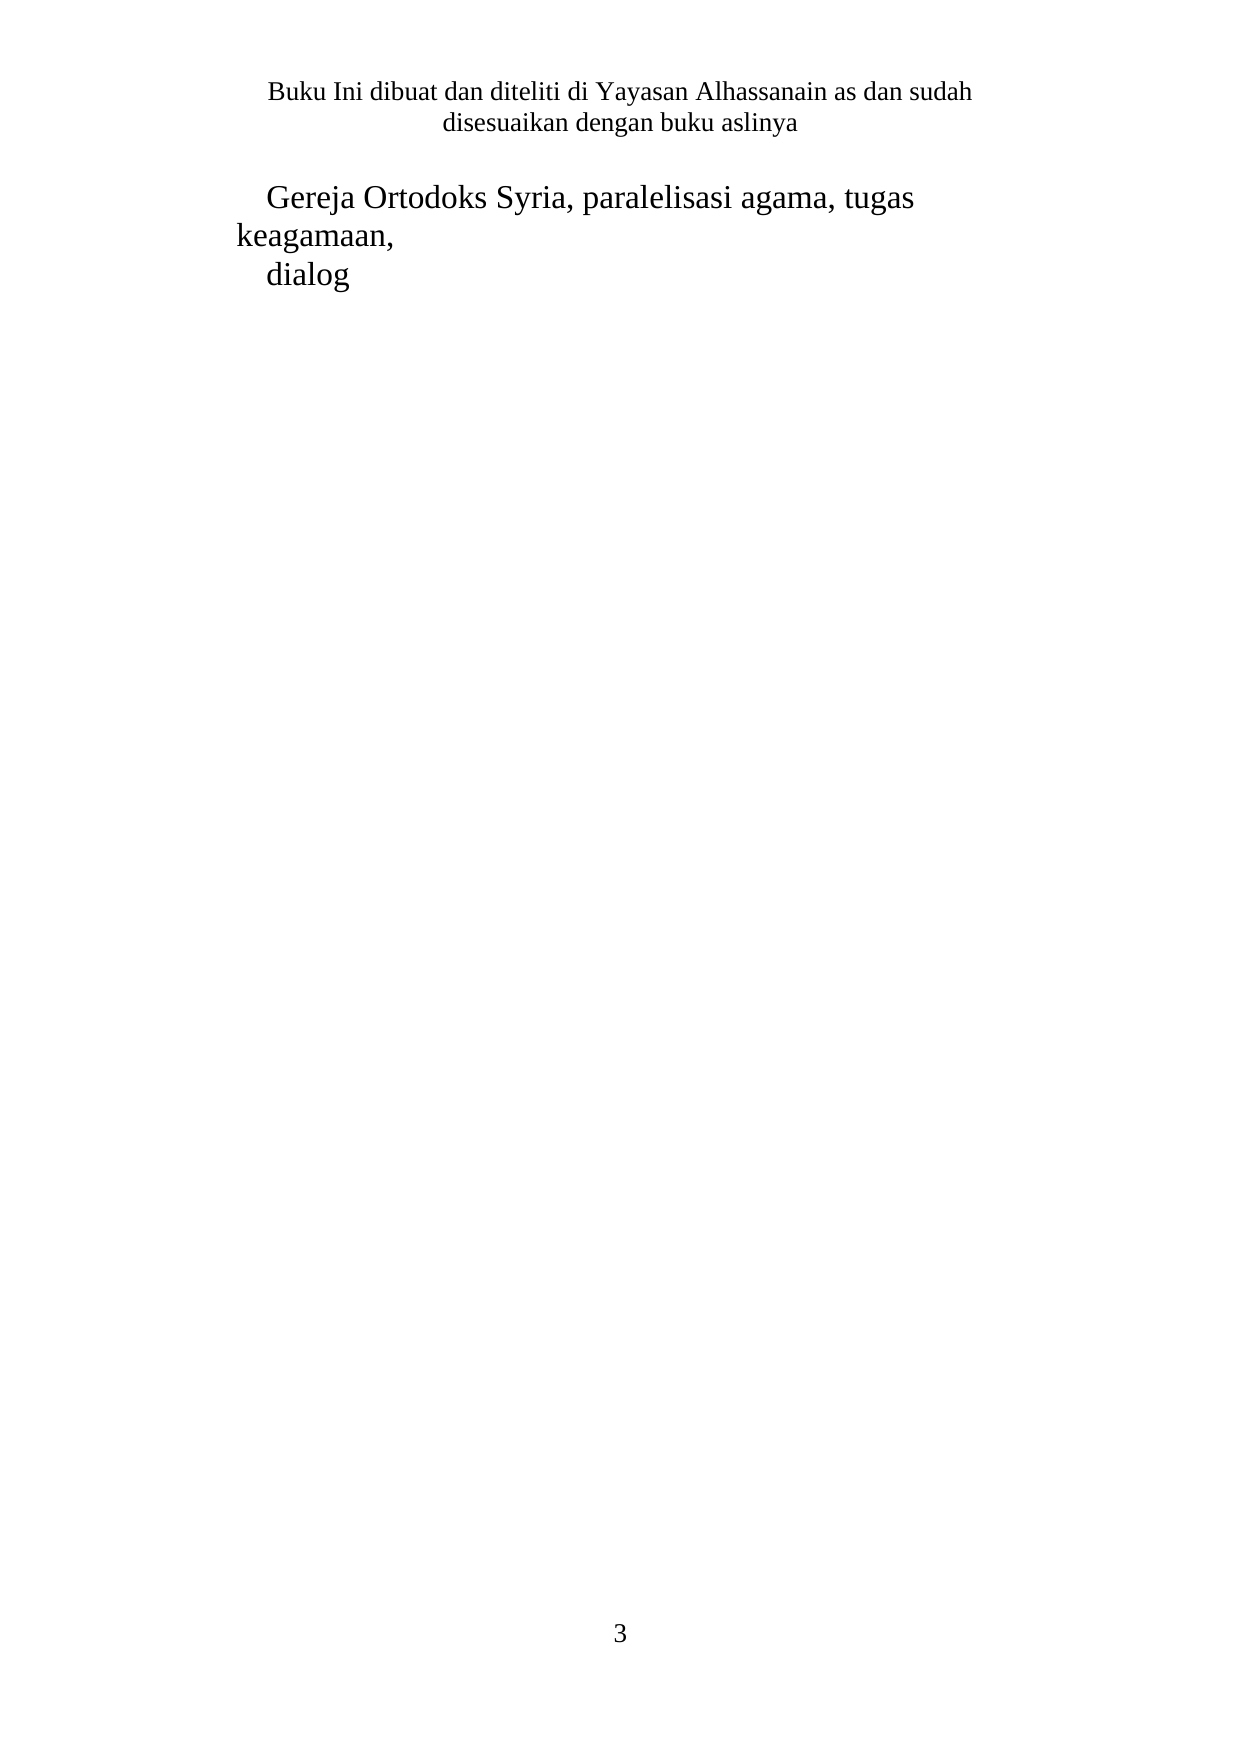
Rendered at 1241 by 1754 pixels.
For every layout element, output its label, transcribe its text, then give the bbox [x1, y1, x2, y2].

text Gereja Ortodoks Syria, paralelisasi agama, tugas keagamaan, [236, 177, 1004, 254]
text dialog [236, 254, 1004, 292]
